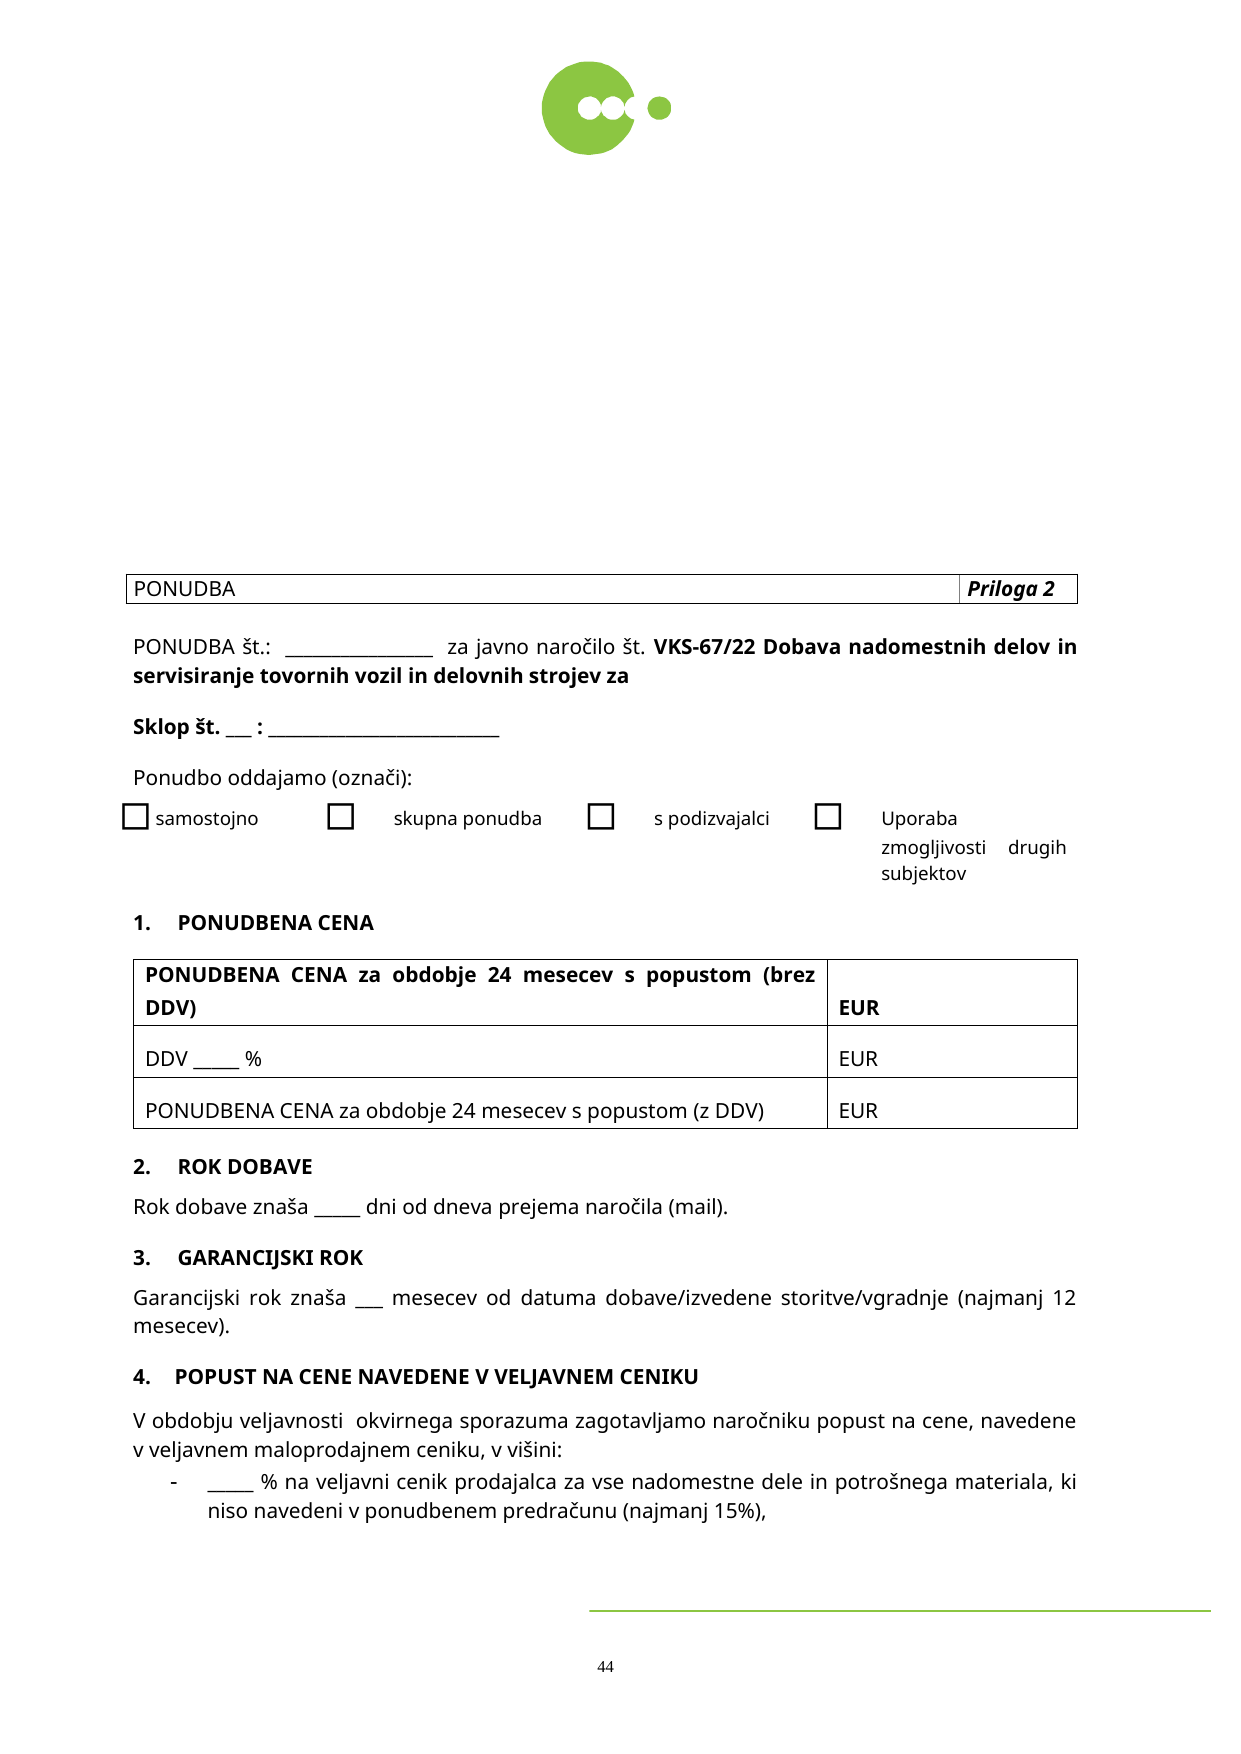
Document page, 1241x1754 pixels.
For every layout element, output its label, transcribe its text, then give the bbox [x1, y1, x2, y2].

table_cell DDV _____ % [134, 1026, 827, 1077]
table_header s podizvajalci [580, 792, 807, 885]
list GARANCIJSKI ROK [133, 1243, 1078, 1271]
list ROK DOBAVE [133, 1152, 1078, 1181]
table_cell PONUDBENA CENA za obdobje 24 mesecev s popustom (z DDV) [134, 1078, 827, 1128]
text V obdobju veljavnosti okvirnega sporazuma zagotavljamo naročniku popust na cene, navedene v veljavnem maloprodajnem ceniku, v višini: [133, 1406, 1078, 1463]
list PONUDBENA CENA [133, 908, 1078, 936]
table_header PONUDBA [127, 575, 959, 603]
list POPUST NA CENE NAVEDENE V VELJAVNEM CENIKU [133, 1362, 1078, 1391]
text Sklop št. ___ : ___________________________ [133, 712, 1078, 741]
table_header Priloga 2 [960, 575, 1077, 603]
table_cell EUR [828, 1026, 1077, 1077]
table_header PONUDBENA CENA za obdobje 24 mesecev s popustom (brez DDV) [134, 960, 827, 1025]
table_header skupna ponudba [320, 792, 580, 885]
text Garancijski rok znaša ___ mesecev od datuma dobave/izvedene storitve/vgradnje (najmanj 12 mesecev). [133, 1283, 1078, 1340]
text Ponudbo oddajamo (označi): [133, 763, 1078, 792]
table_cell EUR [828, 1078, 1077, 1128]
table_header Uporaba zmogljivosti drugih subjektov [807, 792, 1078, 885]
list _____ % na veljavni cenik prodajalca za vse nadomestne dele in potrošnega materiala, ki niso navedeni v ponudbenem predračunu (najmanj 15%), [170, 1467, 1078, 1524]
text Rok dobave znaša _____ dni od dneva prejema naročila (mail). [133, 1192, 1078, 1220]
text PONUDBA št.: ________________ za javno naročilo št. VKS-67/22 Dobava nadomestnih delov in servisiranje tovornih vozil in delovnih strojev za [133, 632, 1078, 689]
table_header EUR [828, 960, 1077, 1025]
table_header samostojno [144, 792, 320, 885]
